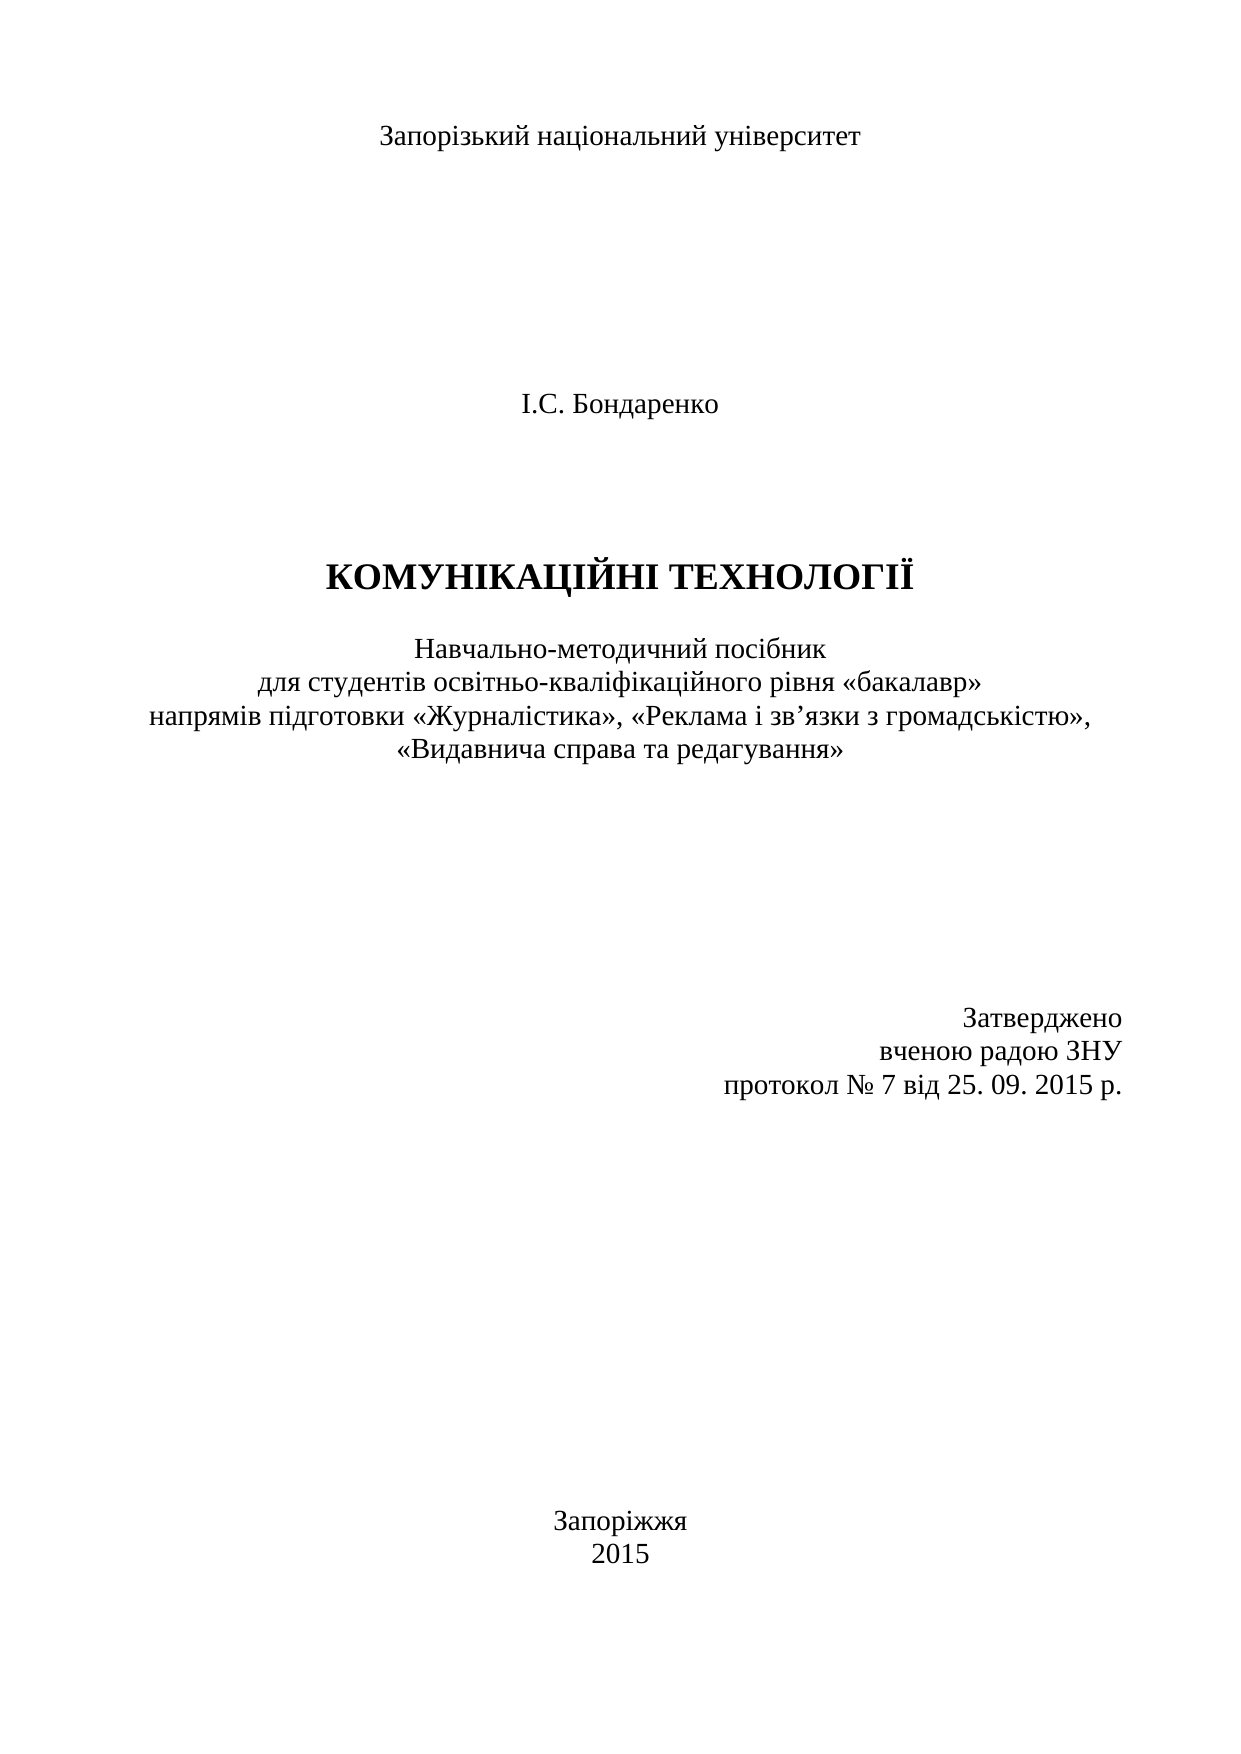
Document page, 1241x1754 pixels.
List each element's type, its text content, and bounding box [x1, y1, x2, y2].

text Запорізький національний університет [118, 118, 1122, 152]
text Затверджено [118, 1000, 1122, 1033]
text вченою радою ЗНУ [118, 1033, 1122, 1067]
text для студентів освітньо-кваліфікаційного рівня «бакалавр» [118, 664, 1122, 698]
text напрямів підготовки «Журналістика», «Реклама і зв’язки з громадськістю», [118, 698, 1122, 731]
text Навчально-методичний посібник [118, 631, 1122, 664]
text І.С. Бондаренко [118, 386, 1122, 420]
text 2015 [118, 1536, 1122, 1570]
text Запоріжжя [118, 1503, 1122, 1536]
text КОМУНІКАЦІЙНІ ТЕХНОЛОГІЇ [118, 554, 1122, 597]
text протокол № 7 від 25. 09. 2015 р. [118, 1067, 1122, 1100]
text «Видавнича справа та редагування» [118, 731, 1122, 765]
